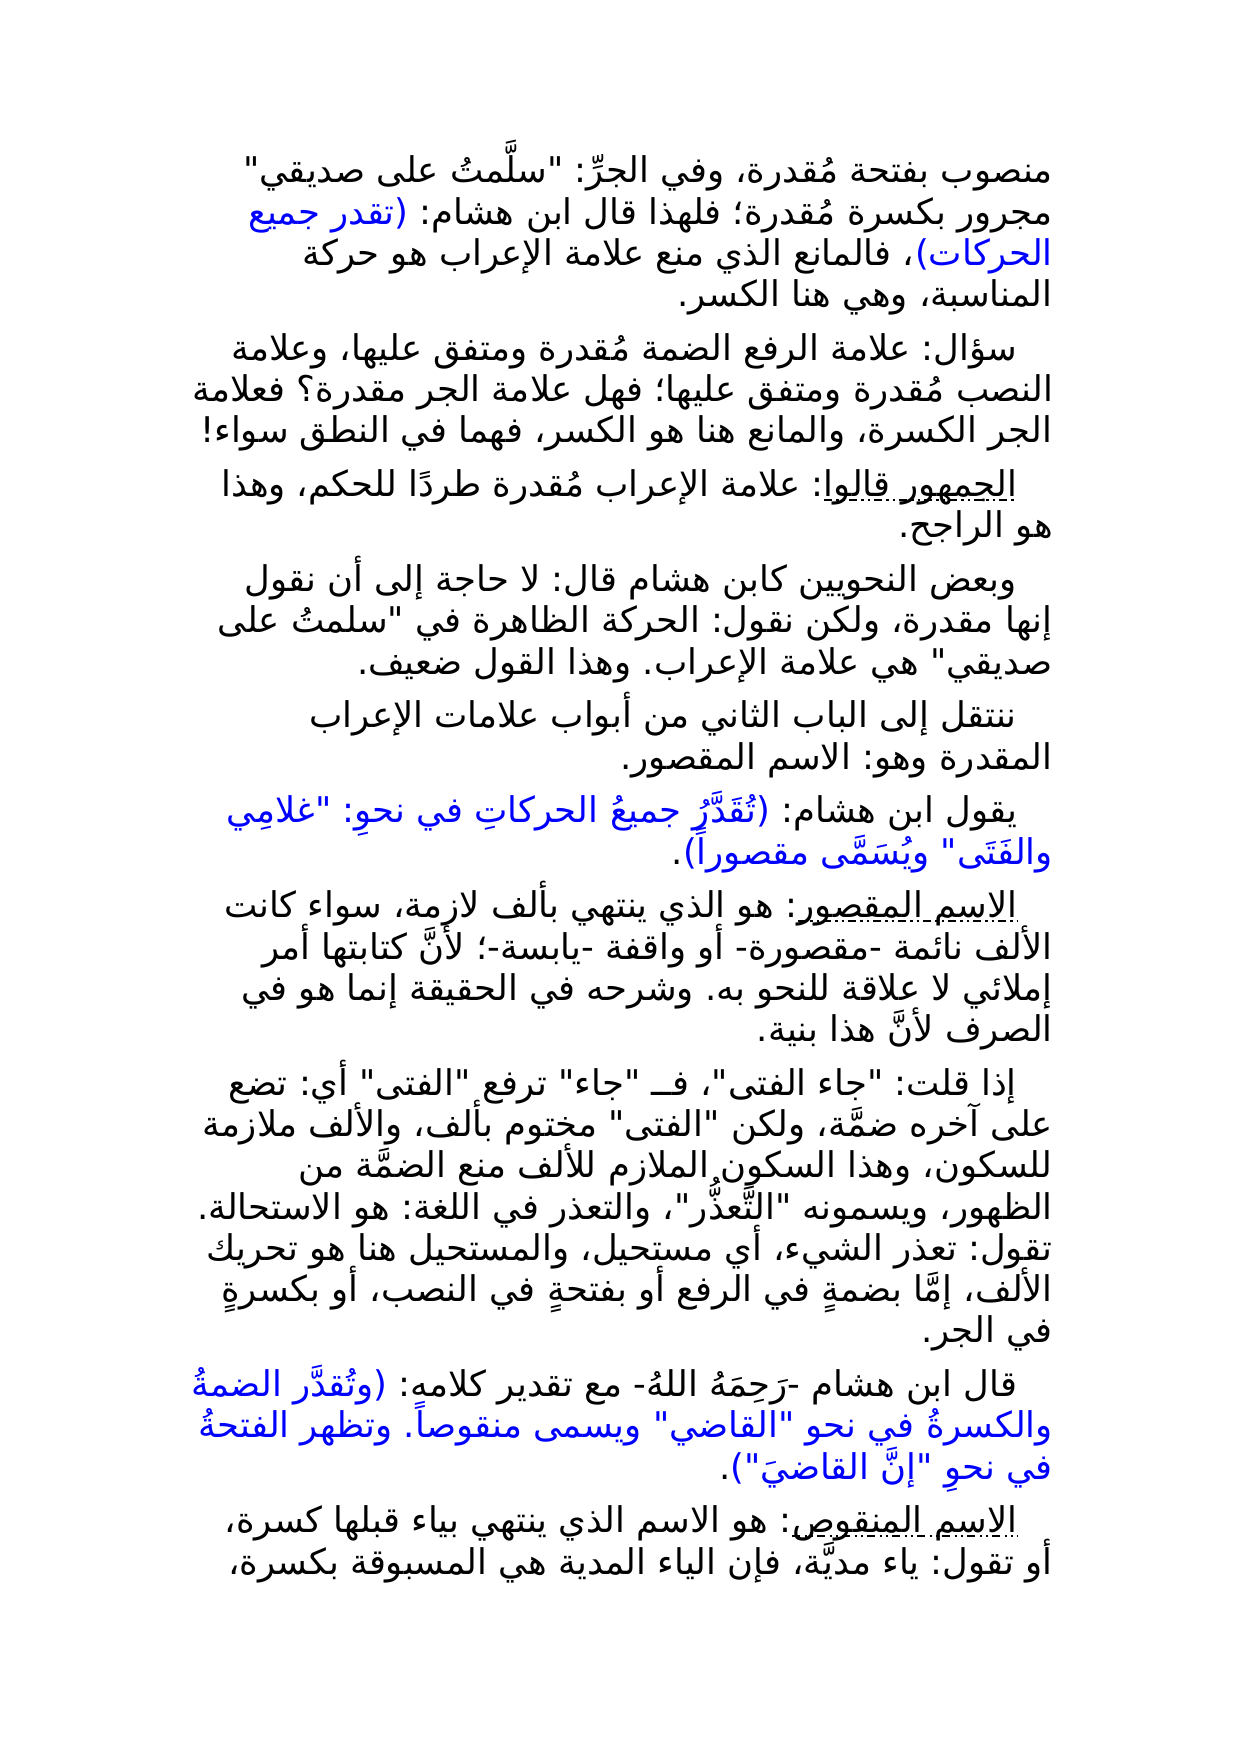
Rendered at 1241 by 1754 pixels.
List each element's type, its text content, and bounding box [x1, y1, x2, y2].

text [187, 150, 1053, 315]
text سؤال: علامة الرفع الضمة مُقدرة ومتفق عليها، وعلامة النصب مُقدرة ومتفق عليها؛ فهل علامة الجر مقدرة؟ فعلامة الجر الكسرة، والمانع هنا هو الكسر، فهما في النطق سواء! [187, 327, 1053, 451]
text يقول ابن هشام: (تُقَدَّرُ جميعُ الحركاتِ في نحوِ: "غلامِي والفَتَى" ويُسَمَّى مقصوراً). [187, 790, 1053, 872]
text ننتقل إلى الباب الثاني من أبواب علامات الإعراب المقدرة وهو: الاسم المقصور. [187, 695, 1053, 777]
text قال ابن هشام -رَحِمَهُ اللهُ- مع تقدير كلامه: (وتُقدَّر الضمةُ والكسرةُ في نحو "القاضي" ويسمى منقوصاً. وتظهر الفتحةُ في نحوِ "إنَّ القاضيَ"). [187, 1364, 1053, 1487]
text الاسم المقصور: هو الذي ينتهي بألف لازمة، سواء كانت الألف نائمة -مقصورة- أو واقفة -يابسة-؛ لأنَّ كتابتها أمر إملائي لا علاقة للنحو به. وشرحه في الحقيقة إنما هو في الصرف لأنَّ هذا بنية. [187, 885, 1053, 1050]
text وبعض النحويين كابن هشام قال: لا حاجة إلى أن نقول إنها مقدرة، ولكن نقول: الحركة الظاهرة في "سلمتُ على صديقي" هي علامة الإعراب. وهذا القول ضعيف. [187, 559, 1053, 682]
text إذا قلت: "جاء الفتى"، فــ "جاء" ترفع "الفتى" أي: تضع على آخره ضمَّة، ولكن "الفتى" مختوم بألف، والألف ملازمة للسكون، وهذا السكون الملازم للألف منع الضمَّة من الظهور، ويسمونه "التَّعذُّر"، والتعذر في اللغة: هو الاستحالة. تقول: تعذر الشيء، أي مستحيل، والمستحيل هنا هو تحريك الألف، إمَّا بضمةٍ في الرفع أو بفتحةٍ في النصب، أو بكسرةٍ في الجر. [187, 1062, 1053, 1351]
text الجمهور قالوا: علامة الإعراب مُقدرة طردًا للحكم، وهذا هو الراجح. [187, 464, 1053, 546]
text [187, 1500, 1053, 1582]
